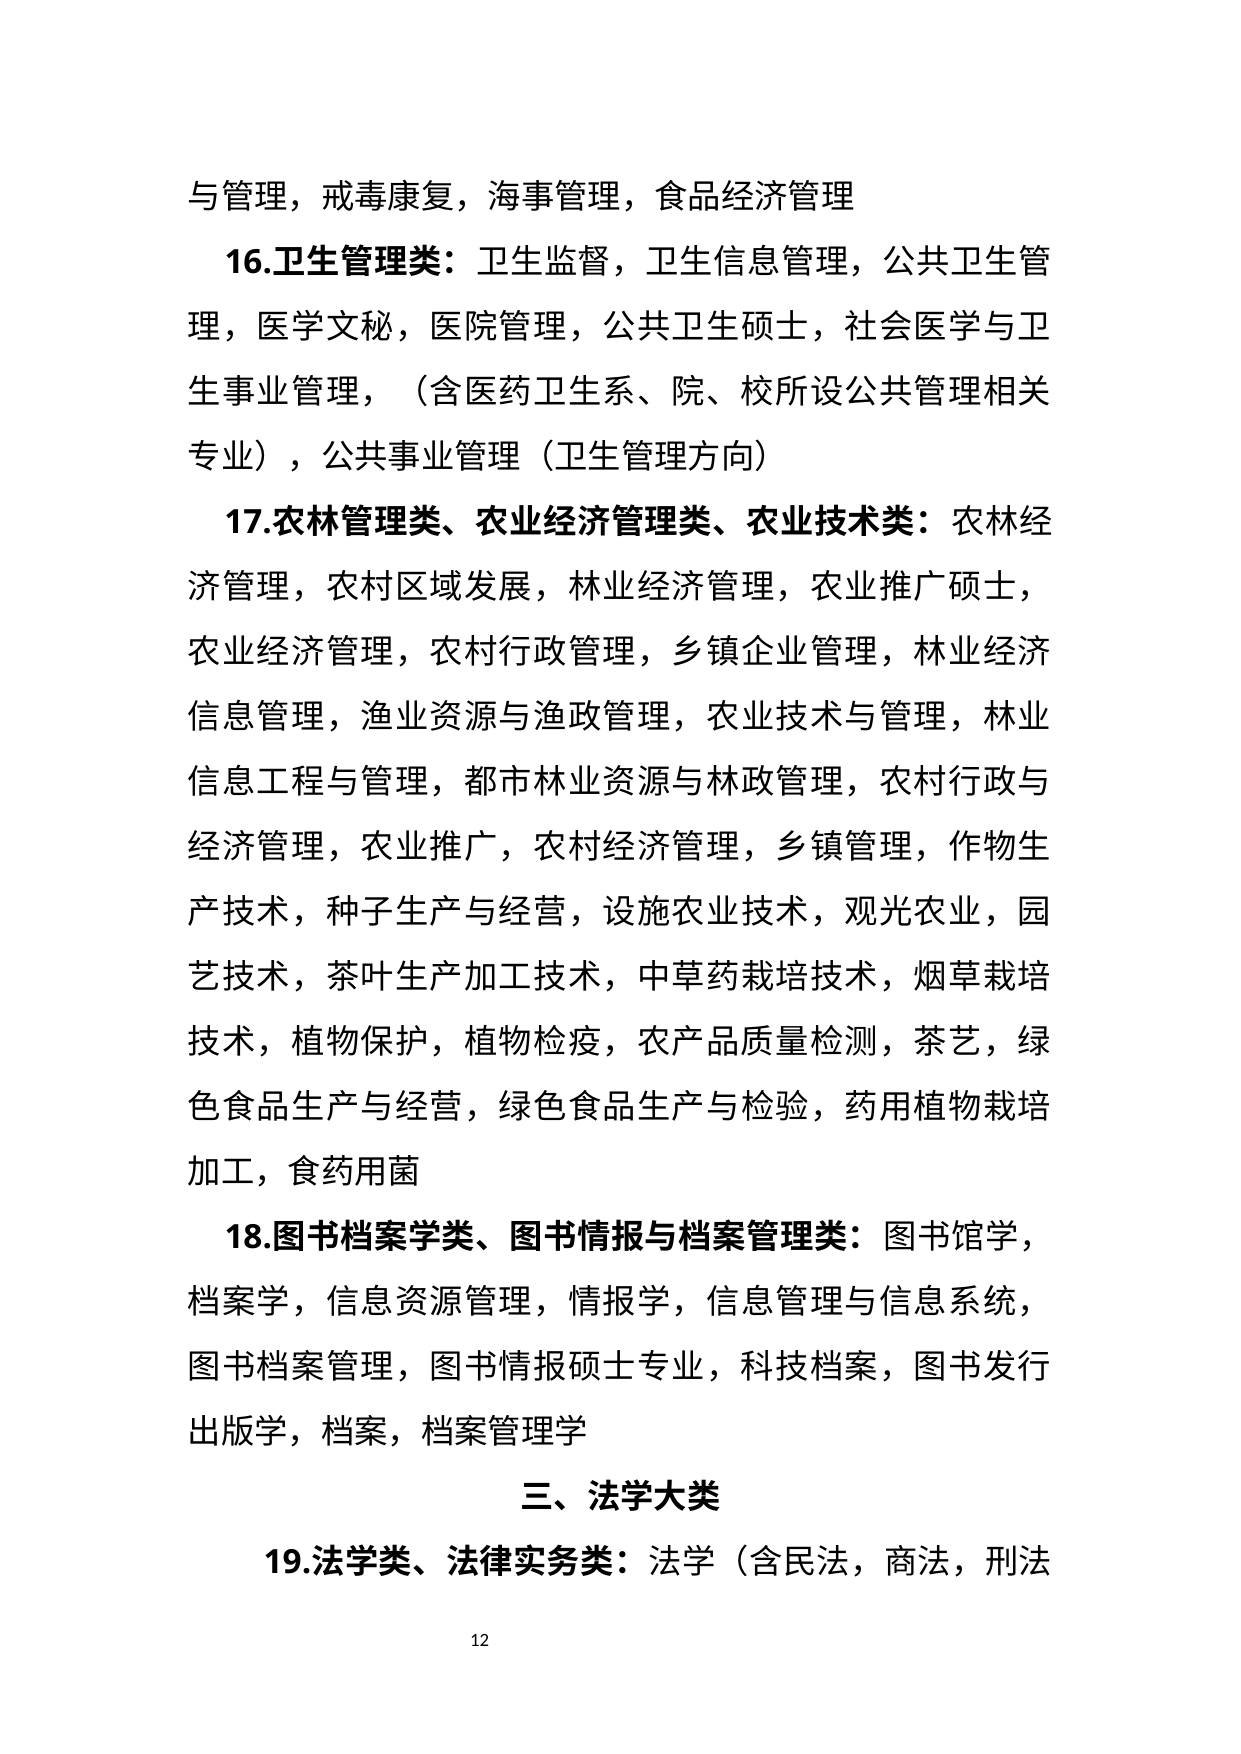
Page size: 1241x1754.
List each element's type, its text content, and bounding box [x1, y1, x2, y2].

text 16.卫生管理类：卫生监督，卫生信息管理，公共卫生管理，医学文秘，医院管理，公共卫生硕士，社会医学与卫生事业管理，（含医药卫生系、院、校所设公共管理相关专业），公共事业管理（卫生管理方向） [187, 227, 1053, 487]
text 三、法学大类 [187, 1462, 1053, 1527]
text 17.农林管理类、农业经济管理类、农业技术类：农林经济管理，农村区域发展，林业经济管理，农业推广硕士，农业经济管理，农村行政管理，乡镇企业管理，林业经济信息管理，渔业资源与渔政管理，农业技术与管理，林业信息工程与管理，都市林业资源与林政管理，农村行政与经济管理，农业推广，农村经济管理，乡镇管理，作物生产技术，种子生产与经营，设施农业技术，观光农业，园艺技术，茶叶生产加工技术，中草药栽培技术，烟草栽培技术，植物保护，植物检疫，农产品质量检测，茶艺，绿色食品生产与经营，绿色食品生产与检验，药用植物栽培加工，食药用菌 [187, 487, 1053, 1202]
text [187, 1527, 1053, 1592]
text 18.图书档案学类、图书情报与档案管理类：图书馆学，档案学，信息资源管理，情报学，信息管理与信息系统，图书档案管理，图书情报硕士专业，科技档案，图书发行出版学，档案，档案管理学 [187, 1202, 1053, 1462]
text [187, 162, 1053, 227]
